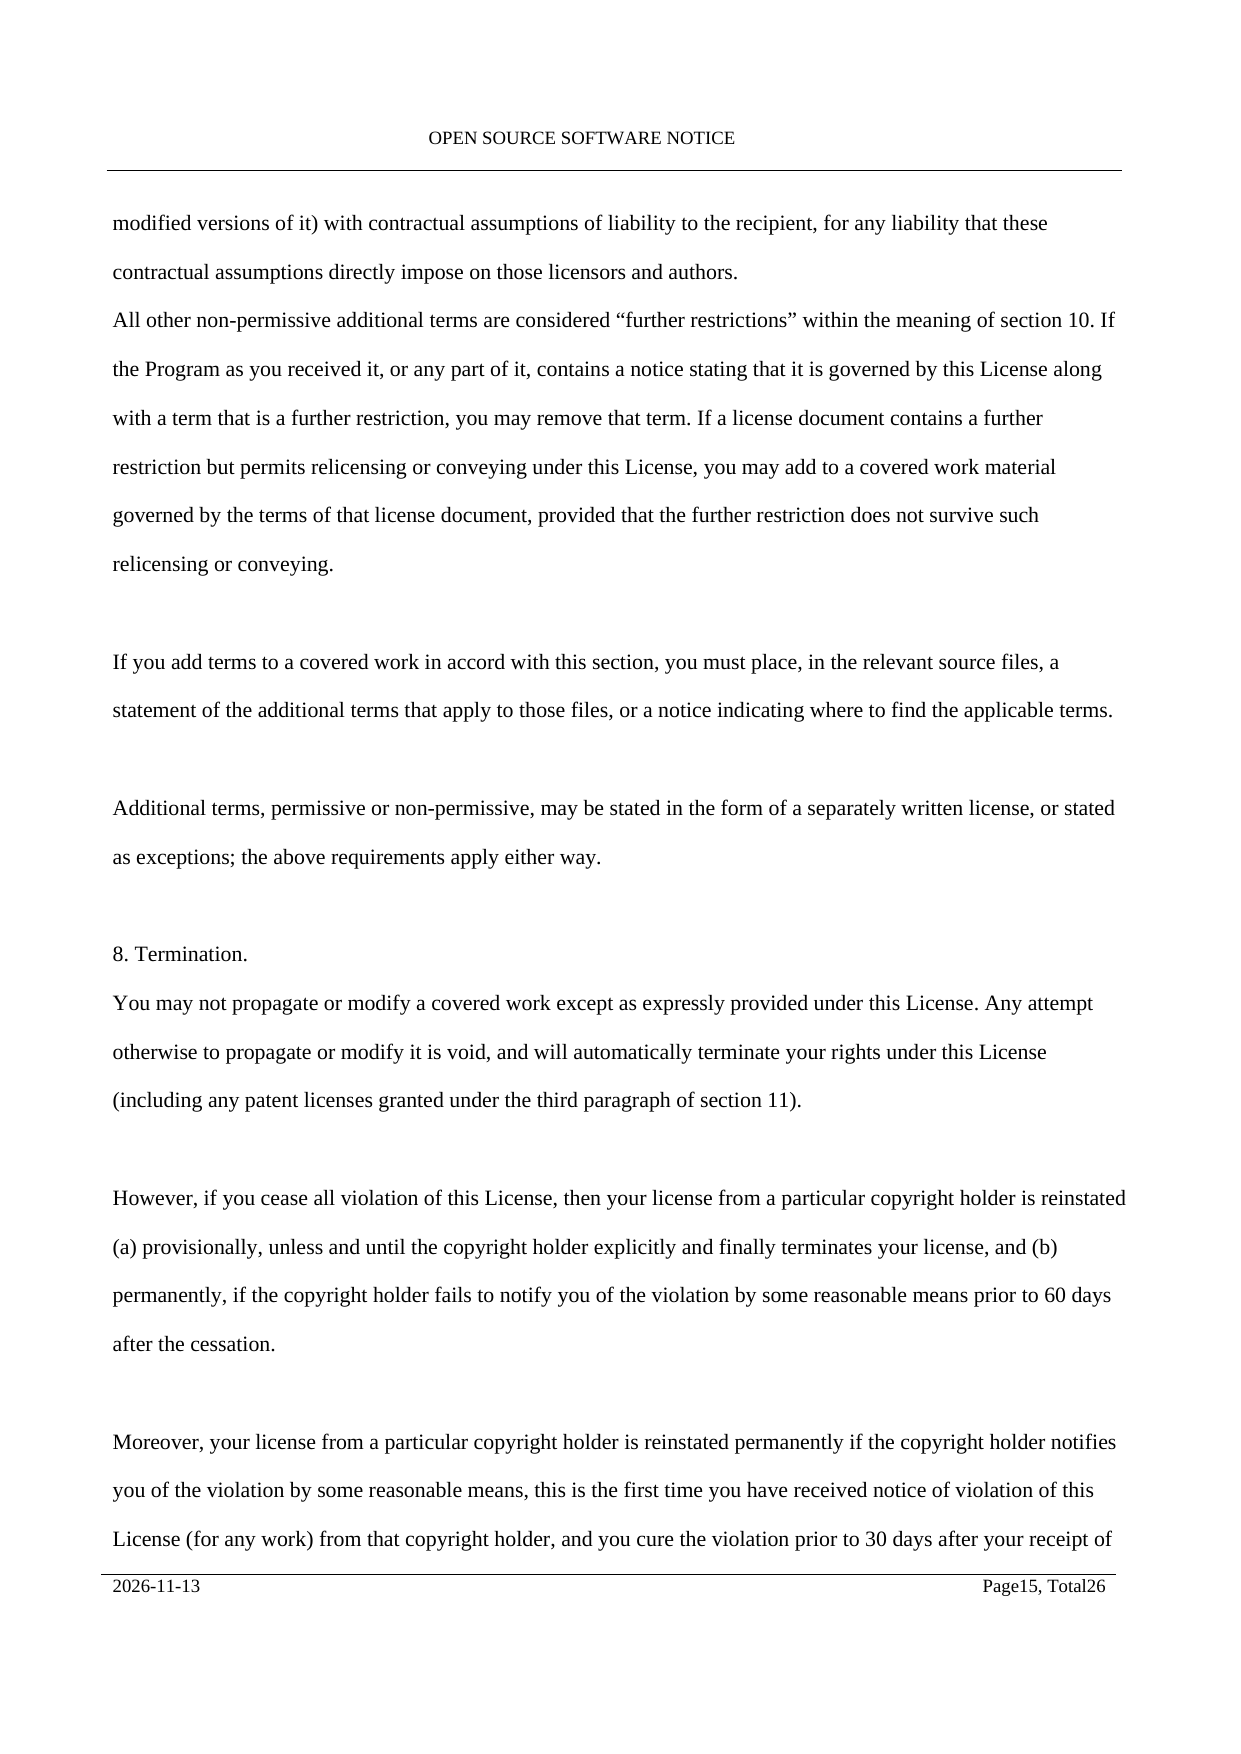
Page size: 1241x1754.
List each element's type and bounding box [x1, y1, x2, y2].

text [112, 206, 1128, 1555]
